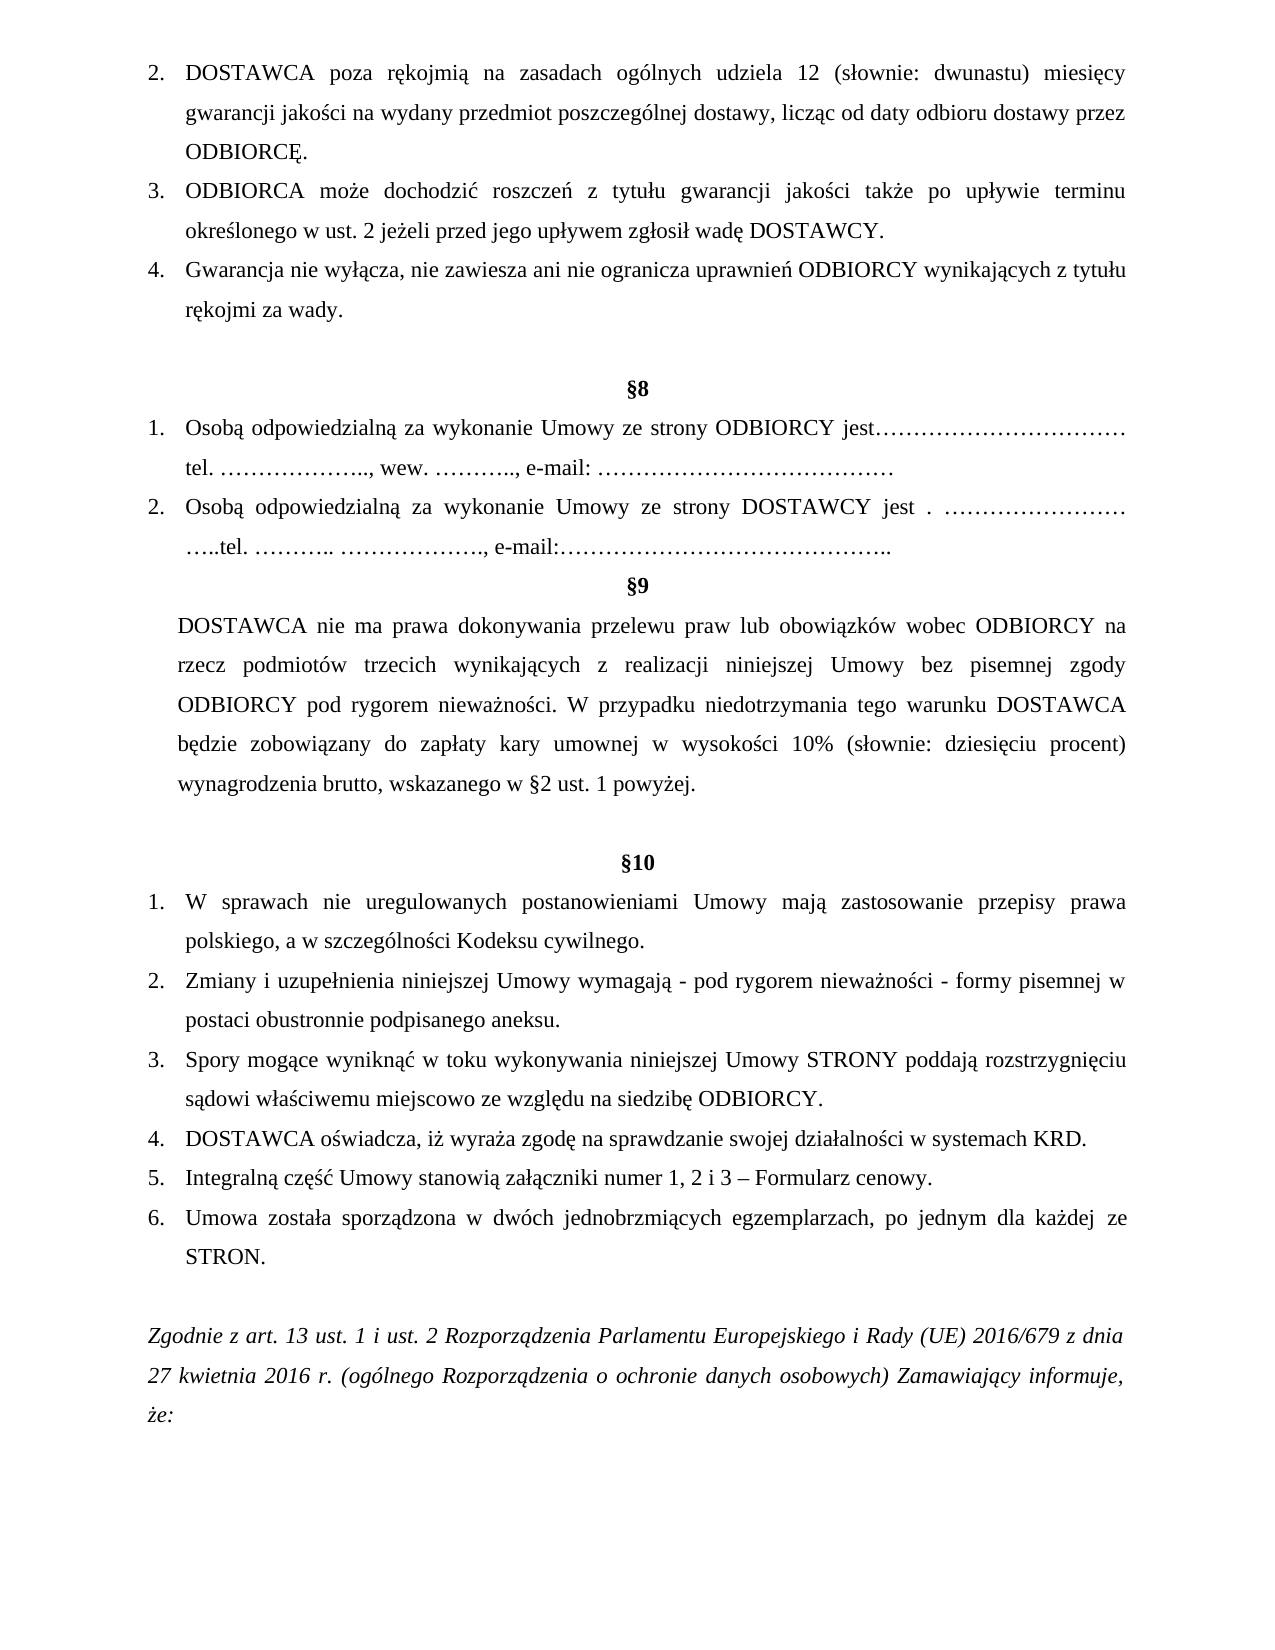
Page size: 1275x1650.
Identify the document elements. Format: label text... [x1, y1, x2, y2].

list Integralną część Umowy stanowią załączniki numer 1, 2 i 3 – Formularz cenowy. [148, 1164, 1127, 1191]
text DOSTAWCA nie ma prawa dokonywania przelewu praw lub obowiązków wobec ODBIORCY na rzecz podmiotów trzecich wynikających z realizacji niniejszej Umowy bez pisemnej zgody ODBIORCY pod rygorem nieważności. W przypadku niedotrzymania tego warunku DOSTAWCA będzie zobowiązany do zapłaty kary umownej w wysokości 10% (słownie: dziesięciu procent) wynagrodzenia brutto, wskazanego w §2 ust. 1 powyżej. [177, 612, 1127, 796]
list Gwarancja nie wyłącza, nie zawiesza ani nie ogranicza uprawnień ODBIORCY wynikających z tytułu rękojmi za wady. [148, 256, 1127, 322]
list Umowa została sporządzona w dwóch jednobrzmiących egzemplarzach, po jednym dla każdej ze STRON. [148, 1204, 1127, 1270]
list W sprawach nie uregulowanych postanowieniami Umowy mają zastosowanie przepisy prawa polskiego, a w szczególności Kodeksu cywilnego. [148, 888, 1127, 954]
text §10 [148, 849, 1127, 875]
list Osobą odpowiedzialną za wykonanie Umowy ze strony DOSTAWCY jest . …………………… …..tel. ……….. ………………., e-mail:…………………………………….. [148, 493, 1127, 559]
list Spory mogące wyniknąć w toku wykonywania niniejszej Umowy STRONY poddają rozstrzygnięciu sądowi właściwemu miejscowo ze względu na siedzibę ODBIORCY. [148, 1046, 1127, 1112]
list DOSTAWCA poza rękojmią na zasadach ogólnych udziela 12 (słownie: dwunastu) miesięcy gwarancji jakości na wydany przedmiot poszczególnej dostawy, licząc od daty odbioru dostawy przez ODBIORCĘ. [148, 59, 1127, 164]
text Zgodnie z art. 13 ust. 1 i ust. 2 Rozporządzenia Parlamentu Europejskiego i Rady (UE) 2016/679 z dnia 27 kwietnia 2016 r. (ogólnego Rozporządzenia o ochronie danych osobowych) Zamawiający informuje, że: [148, 1322, 1127, 1428]
text §8 [148, 375, 1127, 401]
text §9 [148, 572, 1127, 599]
list Osobą odpowiedzialną za wykonanie Umowy ze strony ODBIORCY jest…………………………… tel. ……………….., wew. ……….., e-mail: ………………………………… [148, 414, 1127, 480]
list DOSTAWCA oświadcza, iż wyraża zgodę na sprawdzanie swojej działalności w systemach KRD. [148, 1125, 1127, 1151]
list ODBIORCA może dochodzić roszczeń z tytułu gwarancji jakości także po upływie terminu określonego w ust. 2 jeżeli przed jego upływem zgłosił wadę DOSTAWCY. [148, 177, 1127, 243]
list Zmiany i uzupełnienia niniejszej Umowy wymagają - pod rygorem nieważności - formy pisemnej w postaci obustronnie podpisanego aneksu. [148, 967, 1127, 1033]
